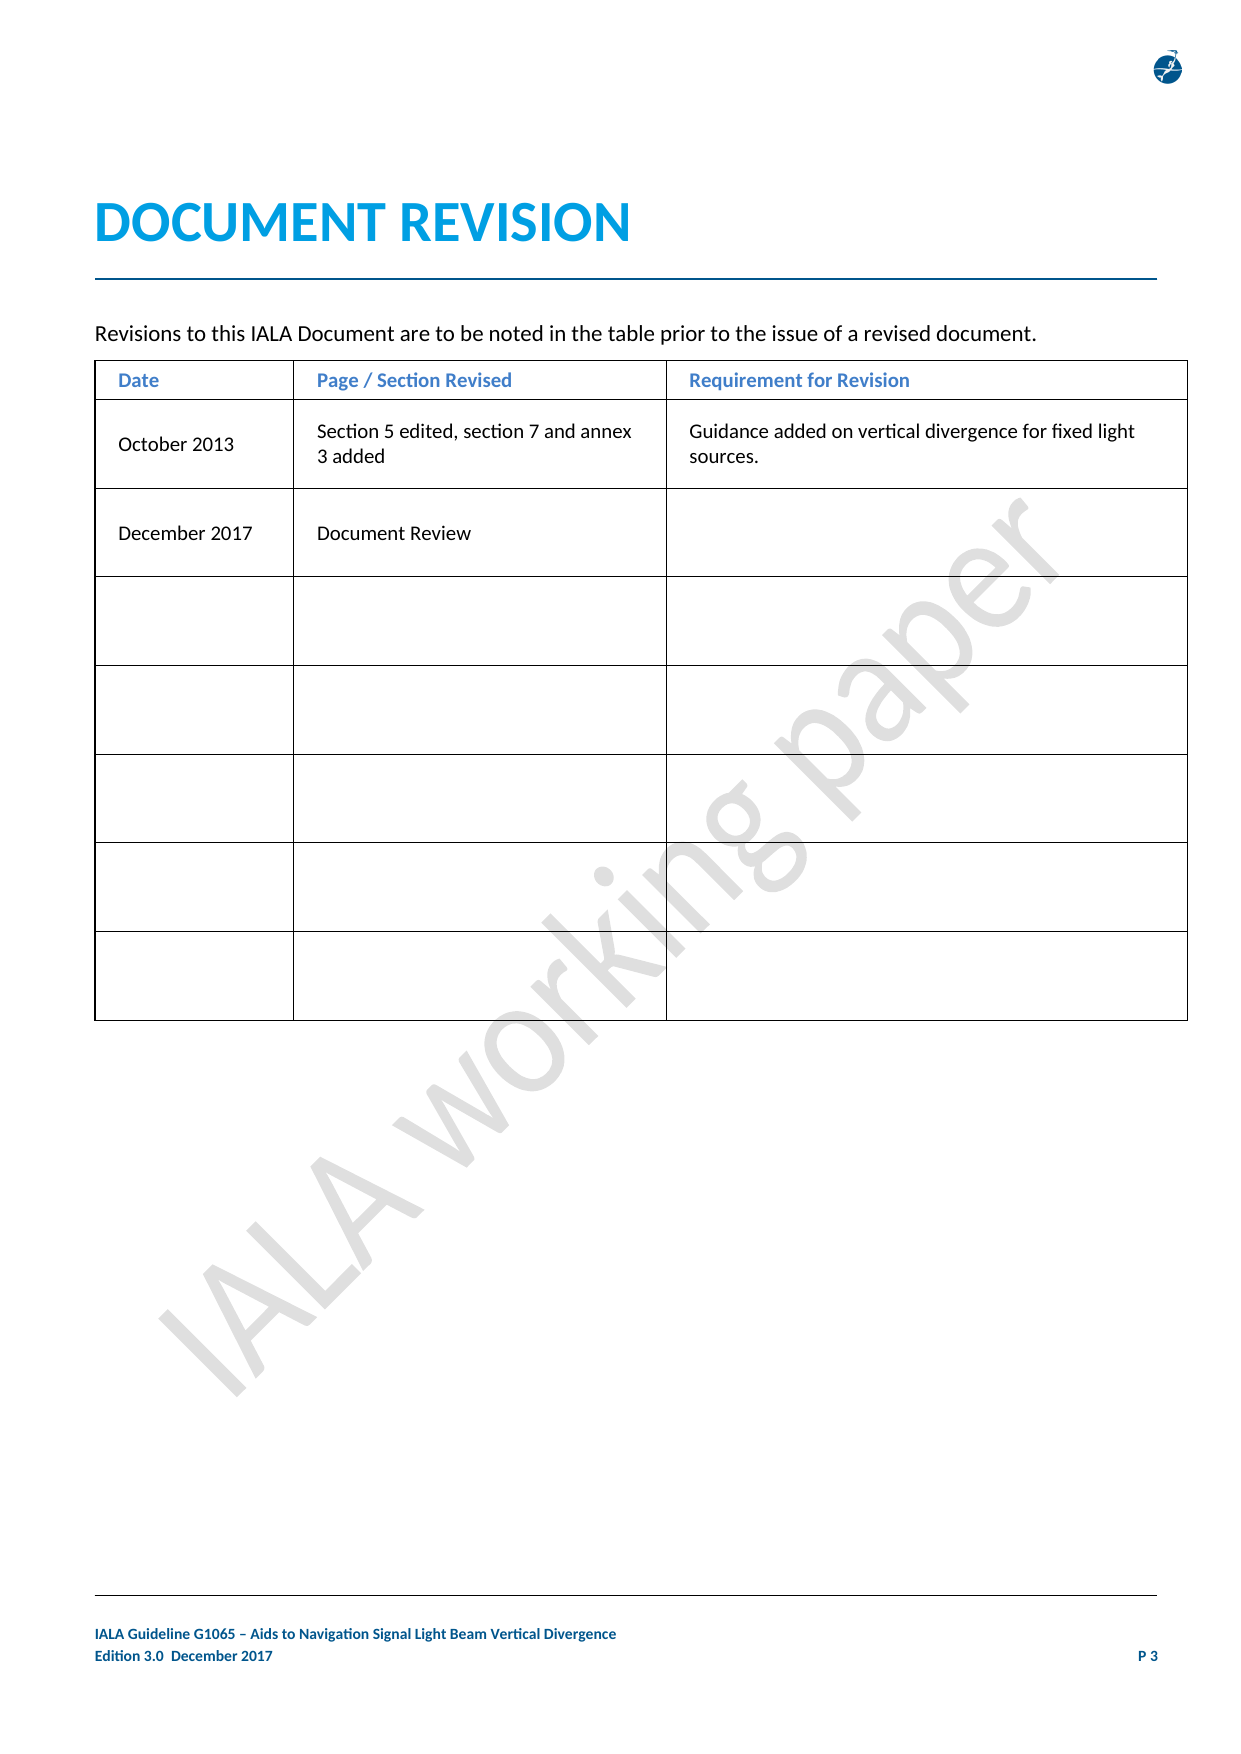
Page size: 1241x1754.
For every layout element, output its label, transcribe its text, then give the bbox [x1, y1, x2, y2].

table_cell [96, 666, 293, 753]
table_cell [96, 755, 293, 842]
table_cell [294, 932, 666, 1019]
table_header Date [96, 361, 293, 399]
table_cell [294, 666, 666, 753]
table_cell [96, 577, 293, 665]
table_cell [667, 755, 1187, 842]
table_cell [667, 666, 1187, 753]
table_cell [667, 843, 1187, 931]
text Revisions to this IALA Document are to be noted in the table prior to the issue of a revised document. [94, 319, 1157, 347]
table_cell Section 5 edited, section 7 and annex 3 added [294, 400, 666, 488]
table_cell [667, 489, 1187, 576]
table_cell Guidance added on vertical divergence for fixed light sources. [667, 400, 1187, 488]
table_cell [294, 843, 666, 931]
picture [1122, 0, 1241, 119]
table_cell [667, 932, 1187, 1019]
table_cell [294, 755, 666, 842]
table_cell Document Review [294, 489, 666, 576]
table_cell [96, 843, 293, 931]
table_header Requirement for Revision [667, 361, 1187, 399]
table_cell December 2017 [96, 489, 293, 576]
table_cell October 2013 [96, 400, 293, 488]
table_cell [294, 577, 666, 665]
table_cell [96, 932, 293, 1019]
table_header Page / Section Revised [294, 361, 666, 399]
table_cell [667, 577, 1187, 665]
